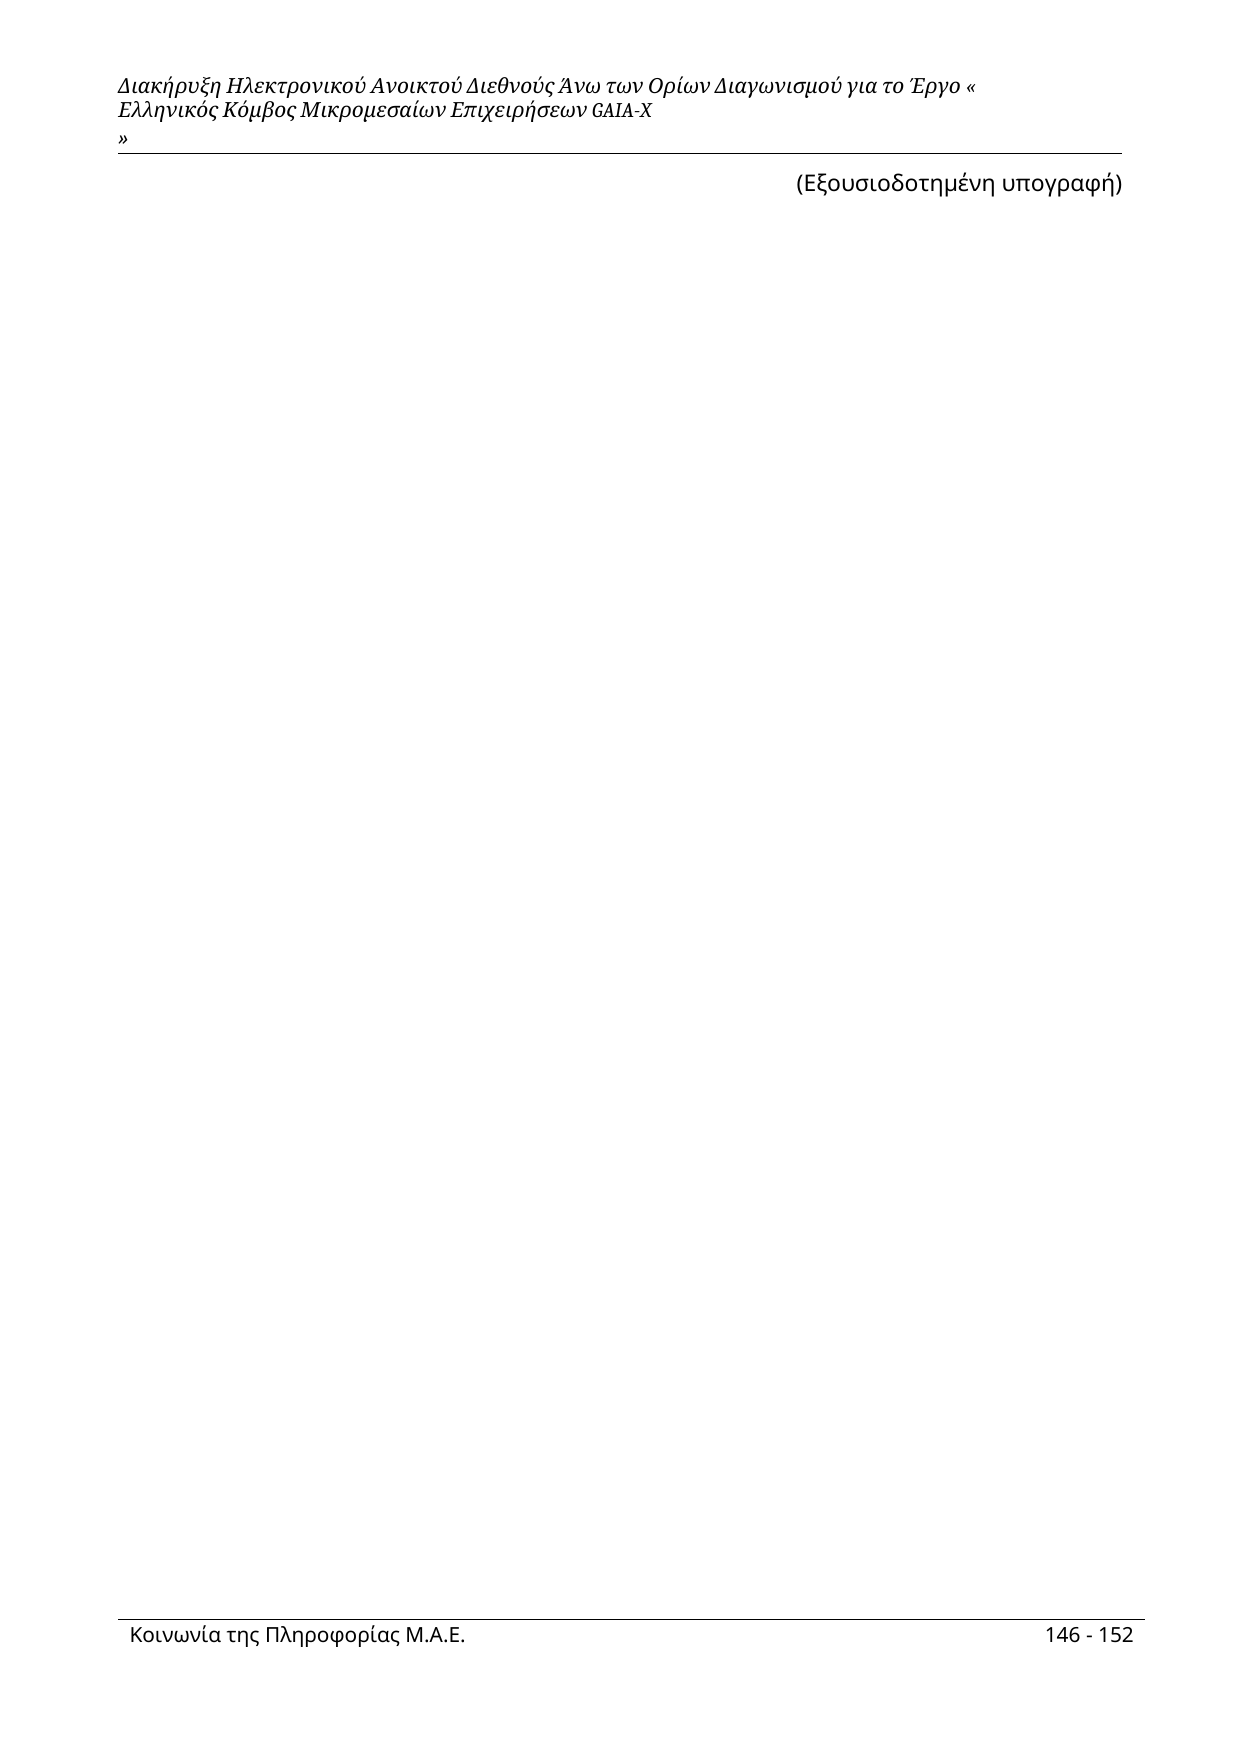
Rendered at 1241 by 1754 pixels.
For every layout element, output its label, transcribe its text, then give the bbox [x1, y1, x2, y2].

text (Εξουσιοδοτημένη υπογραφή) [118, 167, 1122, 198]
